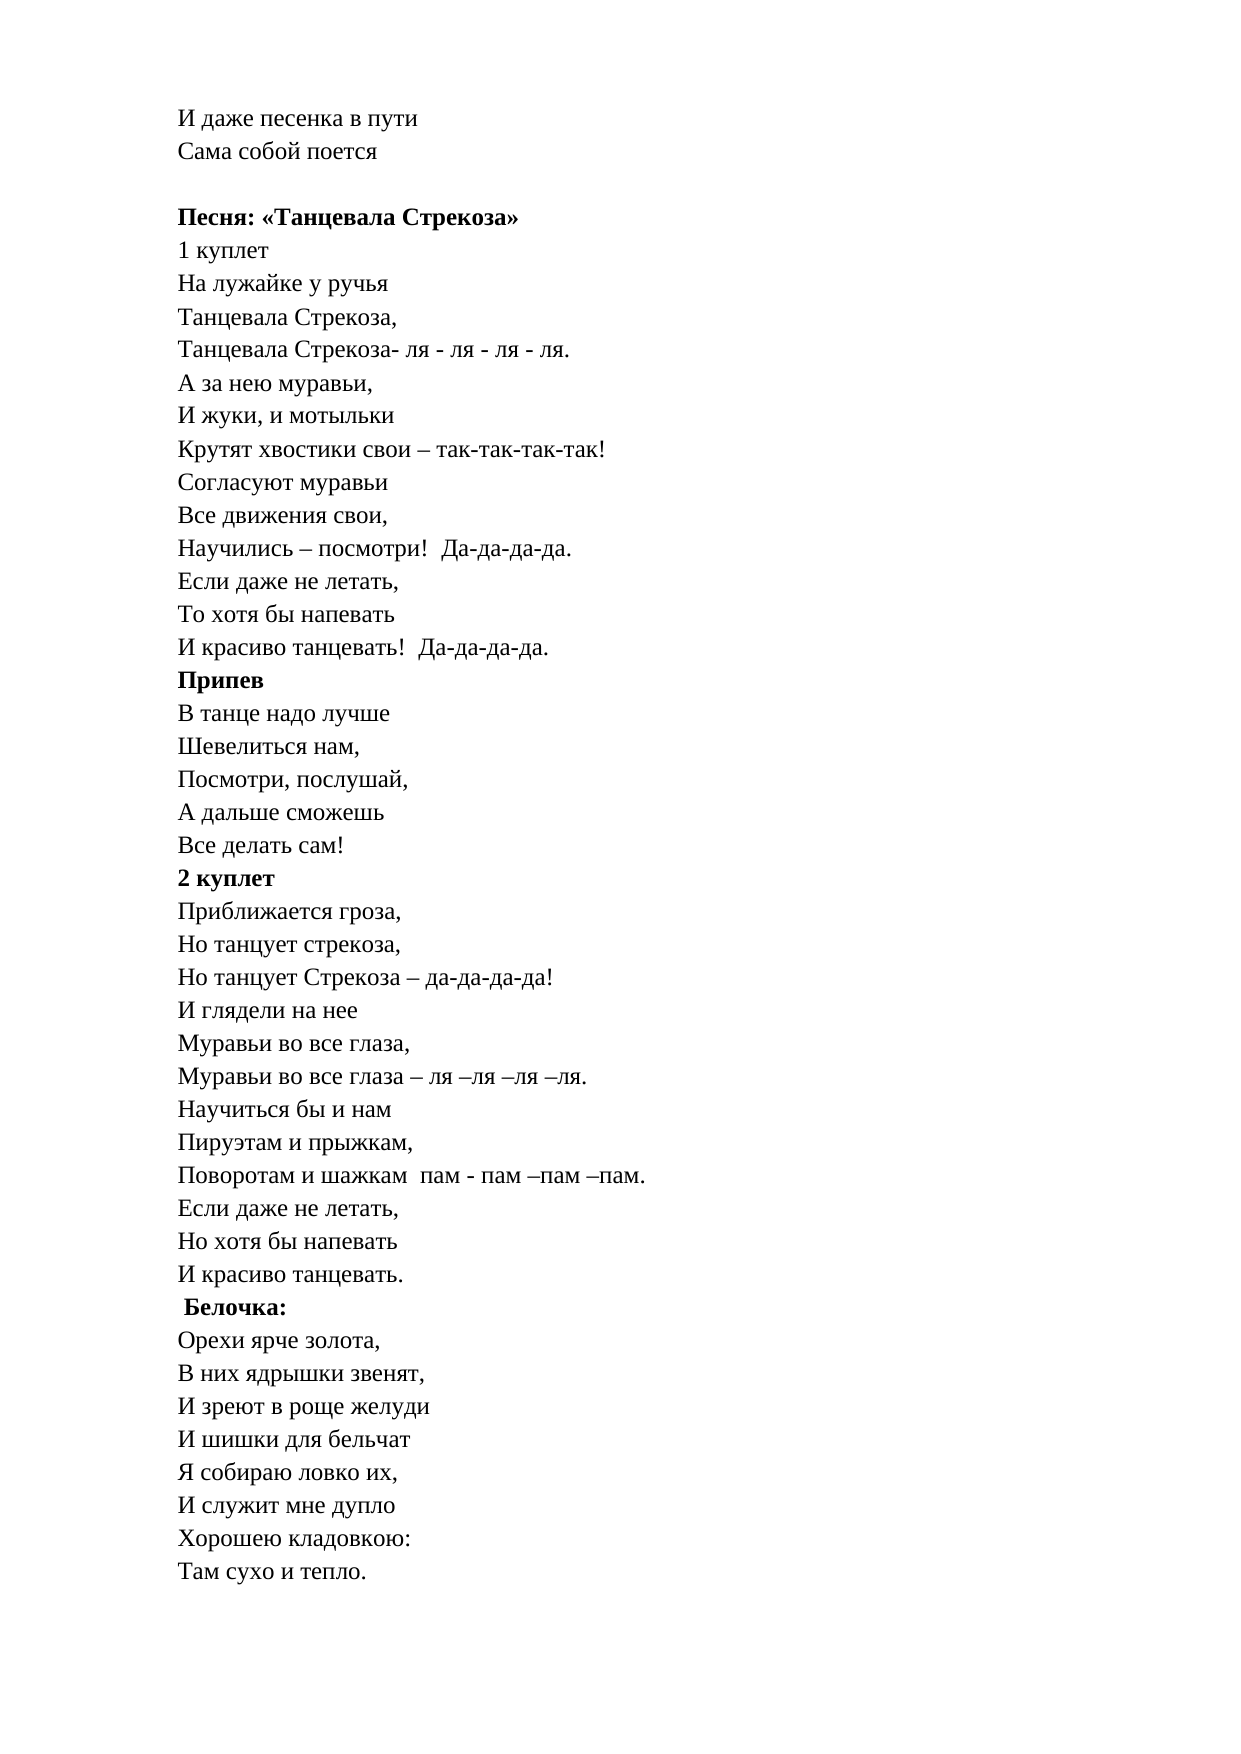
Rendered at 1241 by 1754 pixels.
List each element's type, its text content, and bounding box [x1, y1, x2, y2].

text 2 куплет [177, 863, 1152, 892]
text Муравьи во все глаза, [177, 1028, 1152, 1057]
text Посмотри, послушай, [177, 764, 1152, 793]
text Я собираю ловко их, [177, 1457, 1152, 1486]
text И красиво танцевать! Да-да-да-да. [177, 632, 1152, 661]
text Сама собой поется [177, 136, 1152, 165]
text И жуки, и мотыльки [177, 401, 1152, 429]
text Научились – посмотри! Да-да-да-да. [177, 533, 1152, 561]
text Все движения свои, [177, 500, 1152, 528]
text Муравьи во все глаза – ля –ля –ля –ля. [177, 1061, 1152, 1090]
text Если даже не летать, [177, 1193, 1152, 1222]
text Но хотя бы напевать [177, 1226, 1152, 1255]
text Припев [177, 665, 1152, 693]
text Все делать сам! [177, 830, 1152, 859]
text Согласуют муравьи [177, 467, 1152, 495]
text И шишки для бельчат [177, 1424, 1152, 1453]
text Поворотам и шажкам пам - пам –пам –пам. [177, 1160, 1152, 1189]
text А дальше сможешь [177, 797, 1152, 826]
text И служит мне дупло [177, 1490, 1152, 1519]
text Белочка: [177, 1292, 1152, 1321]
text Танцевала Стрекоза- ля - ля - ля - ля. [177, 334, 1152, 363]
text И красиво танцевать. [177, 1259, 1152, 1288]
text В них ядрышки звенят, [177, 1358, 1152, 1387]
text Пируэтам и прыжкам, [177, 1127, 1152, 1156]
text 1 куплет [177, 236, 1152, 264]
text То хотя бы напевать [177, 599, 1152, 627]
text В танце надо лучше [177, 698, 1152, 727]
text Хорошею кладовкою: [177, 1523, 1152, 1552]
text Песня: «Танцевала Стрекоза» [177, 202, 1152, 231]
text Танцевала Стрекоза, [177, 302, 1152, 330]
text Но танцует стрекоза, [177, 929, 1152, 958]
text Научиться бы и нам [177, 1094, 1152, 1123]
text На лужайке у ручья [177, 268, 1152, 297]
text Орехи ярче золота, [177, 1325, 1152, 1354]
text Крутят хвостики свои – так-так-так-так! [177, 434, 1152, 462]
text И даже песенка в пути [177, 103, 1152, 132]
text Если даже не летать, [177, 566, 1152, 594]
text И зреют в роще желуди [177, 1391, 1152, 1420]
text А за нею муравьи, [177, 368, 1152, 396]
text И глядели на нее [177, 995, 1152, 1024]
text Шевелиться нам, [177, 731, 1152, 759]
text Приближается гроза, [177, 896, 1152, 925]
text Но танцует Стрекоза – да-да-да-да! [177, 962, 1152, 991]
text Там сухо и тепло. [177, 1556, 1152, 1585]
